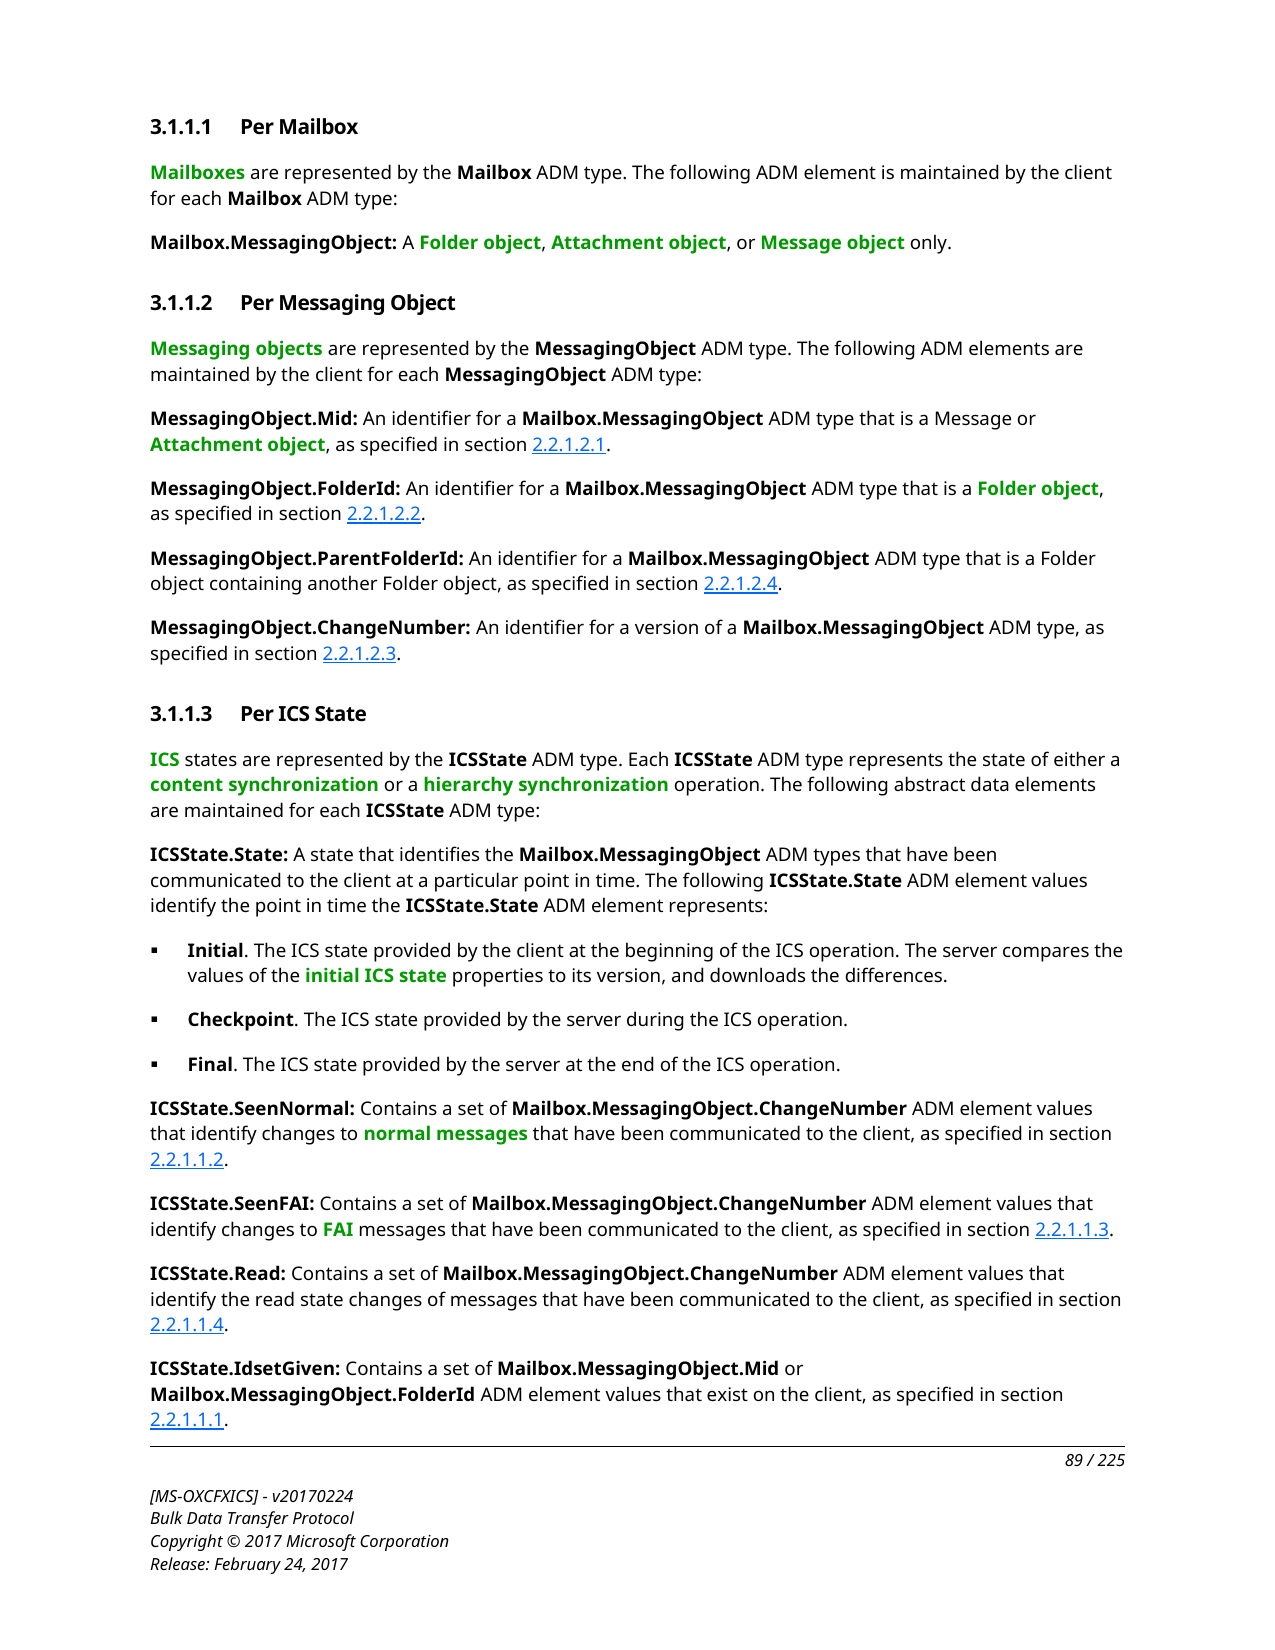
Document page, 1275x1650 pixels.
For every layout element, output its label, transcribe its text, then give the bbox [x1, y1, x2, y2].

text MessagingObject.FolderId: An identifier for a Mailbox.MessagingObject ADM type that is a Folder object, as specified in section 2.2.1.2.2. [150, 475, 1125, 526]
text ICSState.Read: Contains a set of Mailbox.MessagingObject.ChangeNumber ADM element values that identify the read state changes of messages that have been communicated to the client, as specified in section 2.2.1.1.4. [150, 1260, 1125, 1337]
list Final. The ICS state provided by the server at the end of the ICS operation. [150, 1051, 1125, 1076]
subtitle Per Mailbox [150, 112, 1125, 141]
text ICSState.SeenNormal: Contains a set of Mailbox.MessagingObject.ChangeNumber ADM element values that identify changes to normal messages that have been communicated to the client, as specified in section 2.2.1.1.2. [150, 1095, 1125, 1172]
list Checkpoint. The ICS state provided by the server during the ICS operation. [150, 1007, 1125, 1032]
list Initial. The ICS state provided by the client at the beginning of the ICS operation. The server compares the values of the initial ICS state properties to its version, and downloads the differences. [150, 937, 1125, 988]
text ICSState.State: A state that identifies the Mailbox.MessagingObject ADM types that have been communicated to the client at a particular point in time. The following ICSState.State ADM element values identify the point in time the ICSState.State ADM element represents: [150, 842, 1125, 918]
text Messaging objects are represented by the MessagingObject ADM type. The following ADM elements are maintained by the client for each MessagingObject ADM type: [150, 336, 1125, 387]
text Mailboxes are represented by the Mailbox ADM type. The following ADM element is maintained by the client for each Mailbox ADM type: [150, 160, 1125, 211]
text ICSState.SeenFAI: Contains a set of Mailbox.MessagingObject.ChangeNumber ADM element values that identify changes to FAI messages that have been communicated to the client, as specified in section 2.2.1.1.3. [150, 1191, 1125, 1242]
subtitle Per ICS State [150, 699, 1125, 727]
text ICS states are represented by the ICSState ADM type. Each ICSState ADM type represents the state of either a content synchronization or a hierarchy synchronization operation. The following abstract data elements are maintained for each ICSState ADM type: [150, 746, 1125, 823]
text ICSState.IdsetGiven: Contains a set of Mailbox.MessagingObject.Mid or Mailbox.MessagingObject.FolderId ADM element values that exist on the client, as specified in section 2.2.1.1.1. [150, 1356, 1125, 1432]
text MessagingObject.Mid: An identifier for a Mailbox.MessagingObject ADM type that is a Message or Attachment object, as specified in section 2.2.1.2.1. [150, 405, 1125, 456]
text MessagingObject.ChangeNumber: An identifier for a version of a Mailbox.MessagingObject ADM type, as specified in section 2.2.1.2.3. [150, 615, 1125, 666]
subtitle Per Messaging Object [150, 288, 1125, 317]
text Mailbox.MessagingObject: A Folder object, Attachment object, or Message object only. [150, 229, 1125, 255]
text MessagingObject.ParentFolderId: An identifier for a Mailbox.MessagingObject ADM type that is a Folder object containing another Folder object, as specified in section 2.2.1.2.4. [150, 545, 1125, 596]
